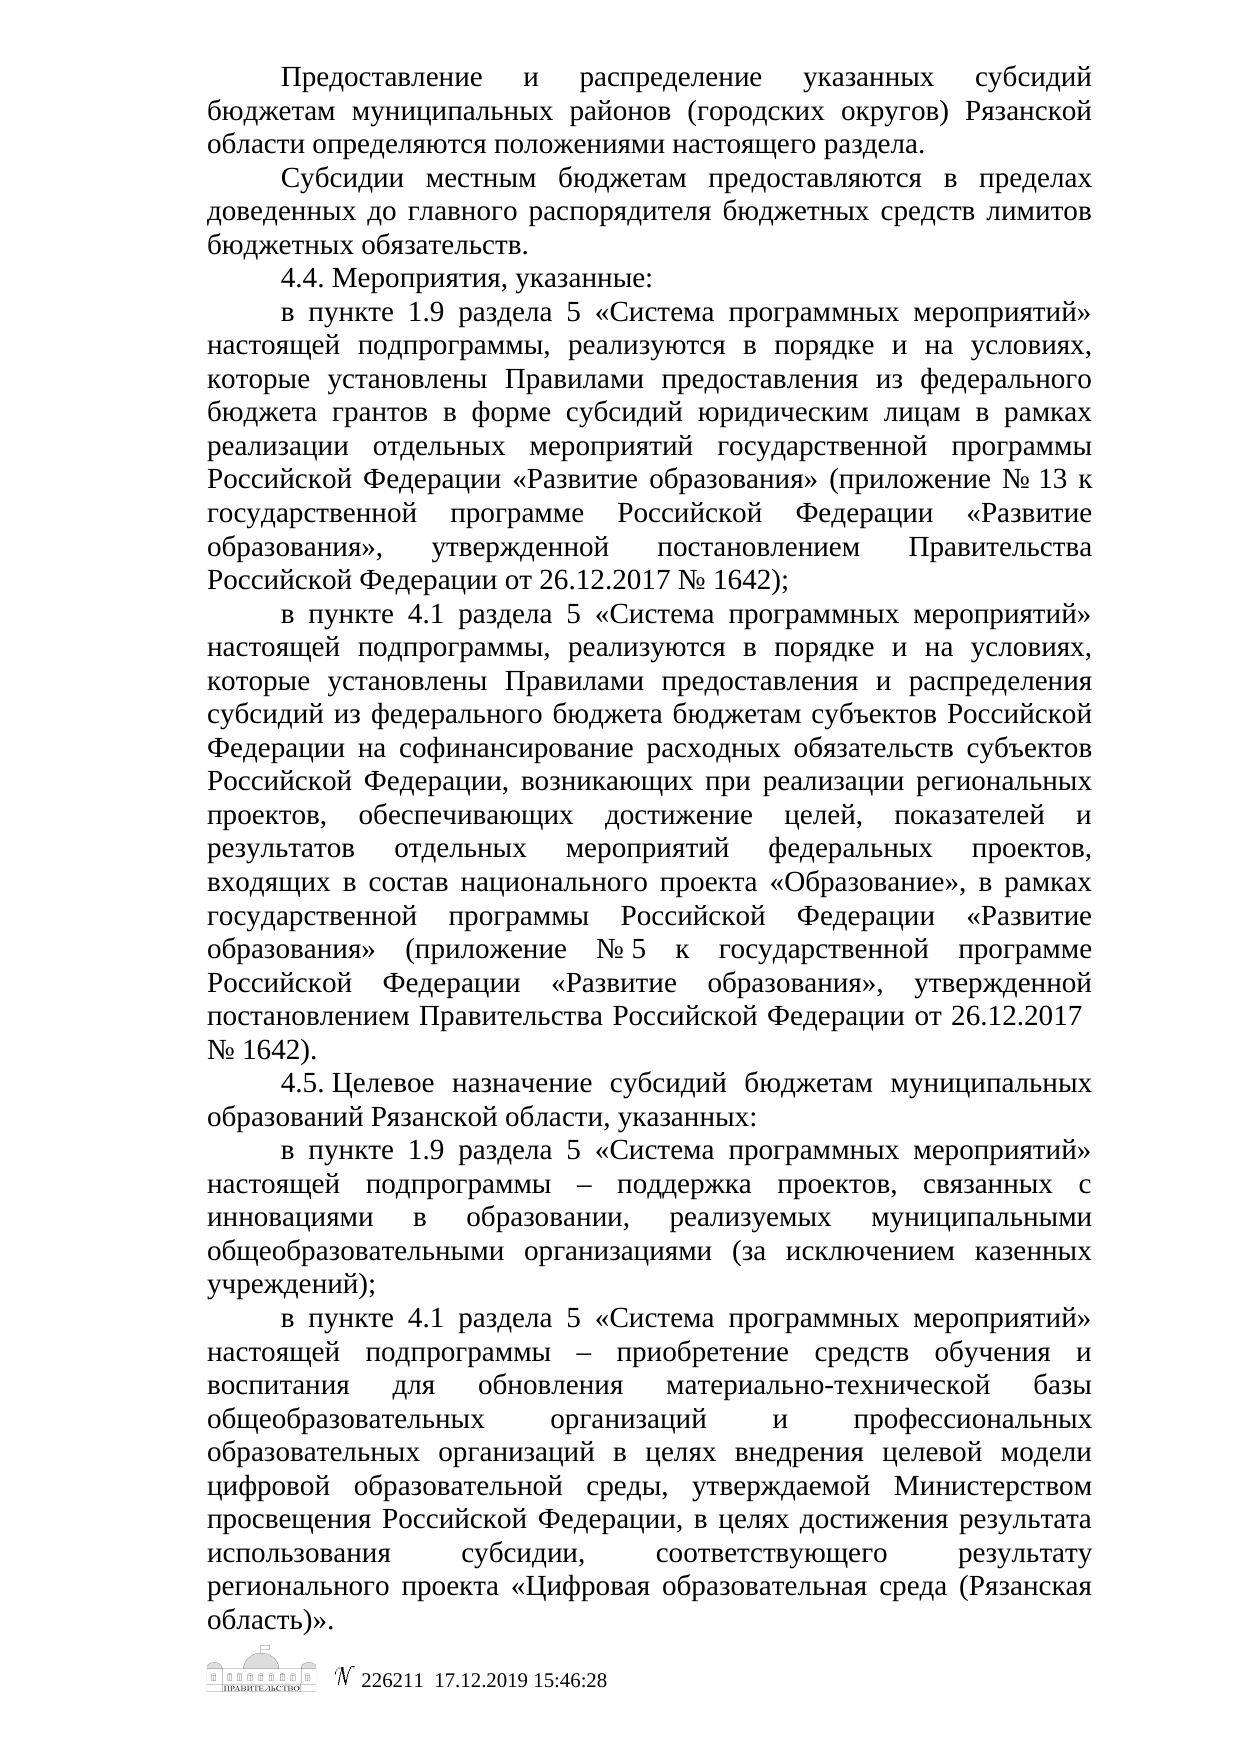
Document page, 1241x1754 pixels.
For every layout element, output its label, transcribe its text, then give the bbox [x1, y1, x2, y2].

text в пункте 4.1 раздела 5 «Система программных мероприятий» настоящей подпрограммы, реализуются в порядке и на условиях, которые установлены Правилами предоставления и распределения субсидий из федерального бюджета бюджетам субъектов Российской Федерации на софинансирование расходных обязательств субъектов Российской Федерации, возникающих при реализации региональных проектов, обеспечивающих достижение целей, показателей и результатов отдельных мероприятий федеральных проектов, входящих в состав национального проекта «Образование», в рамках государственной программы Российской Федерации «Развитие образования» (приложение № 5 к государственной программе Российской Федерации «Развитие образования», утвержденной постановлением Правительства Российской Федерации от 26.12.2017 № 1642). [207, 596, 1093, 1065]
picture [206, 1645, 317, 1692]
picture [330, 1663, 359, 1687]
text 4.4. Мероприятия, указанные: [207, 260, 1093, 294]
text в пункте 4.1 раздела 5 «Система программных мероприятий» настоящей подпрограммы – приобретение средств обучения и воспитания для обновления материально-технической базы общеобразовательных организаций и профессиональных образовательных организаций в целях внедрения целевой модели цифровой образовательной среды, утверждаемой Министерством просвещения Российской Федерации, в целях достижения результата использования субсидии, соответствующего результату регионального проекта «Цифровая образовательная среда (Рязанская область)». [207, 1300, 1093, 1636]
text Предоставление и распределение указанных субсидий бюджетам муниципальных районов (городских округов) Рязанской области определяются положениями настоящего раздела. [207, 59, 1093, 160]
text в пункте 1.9 раздела 5 «Система программных мероприятий» настоящей подпрограммы, реализуются в порядке и на условиях, которые установлены Правилами предоставления из федерального бюджета грантов в форме субсидий юридическим лицам в рамках реализации отдельных мероприятий государственной программы Российской Федерации «Развитие образования» (приложение № 13 к государственной программе Российской Федерации «Развитие образования», утвержденной постановлением Правительства Российской Федерации от 26.12.2017 № 1642); [207, 294, 1093, 596]
text Субсидии местным бюджетам предоставляются в пределах доведенных до главного распорядителя бюджетных средств лимитов бюджетных обязательств. [207, 160, 1093, 260]
text в пункте 1.9 раздела 5 «Система программных мероприятий» настоящей подпрограммы – поддержка проектов, связанных с инновациями в образовании, реализуемых муниципальными общеобразовательными организациями (за исключением казенных учреждений); [207, 1132, 1093, 1300]
text 4.5. Целевое назначение субсидий бюджетам муниципальных образований Рязанской области, указанных: [207, 1065, 1093, 1132]
